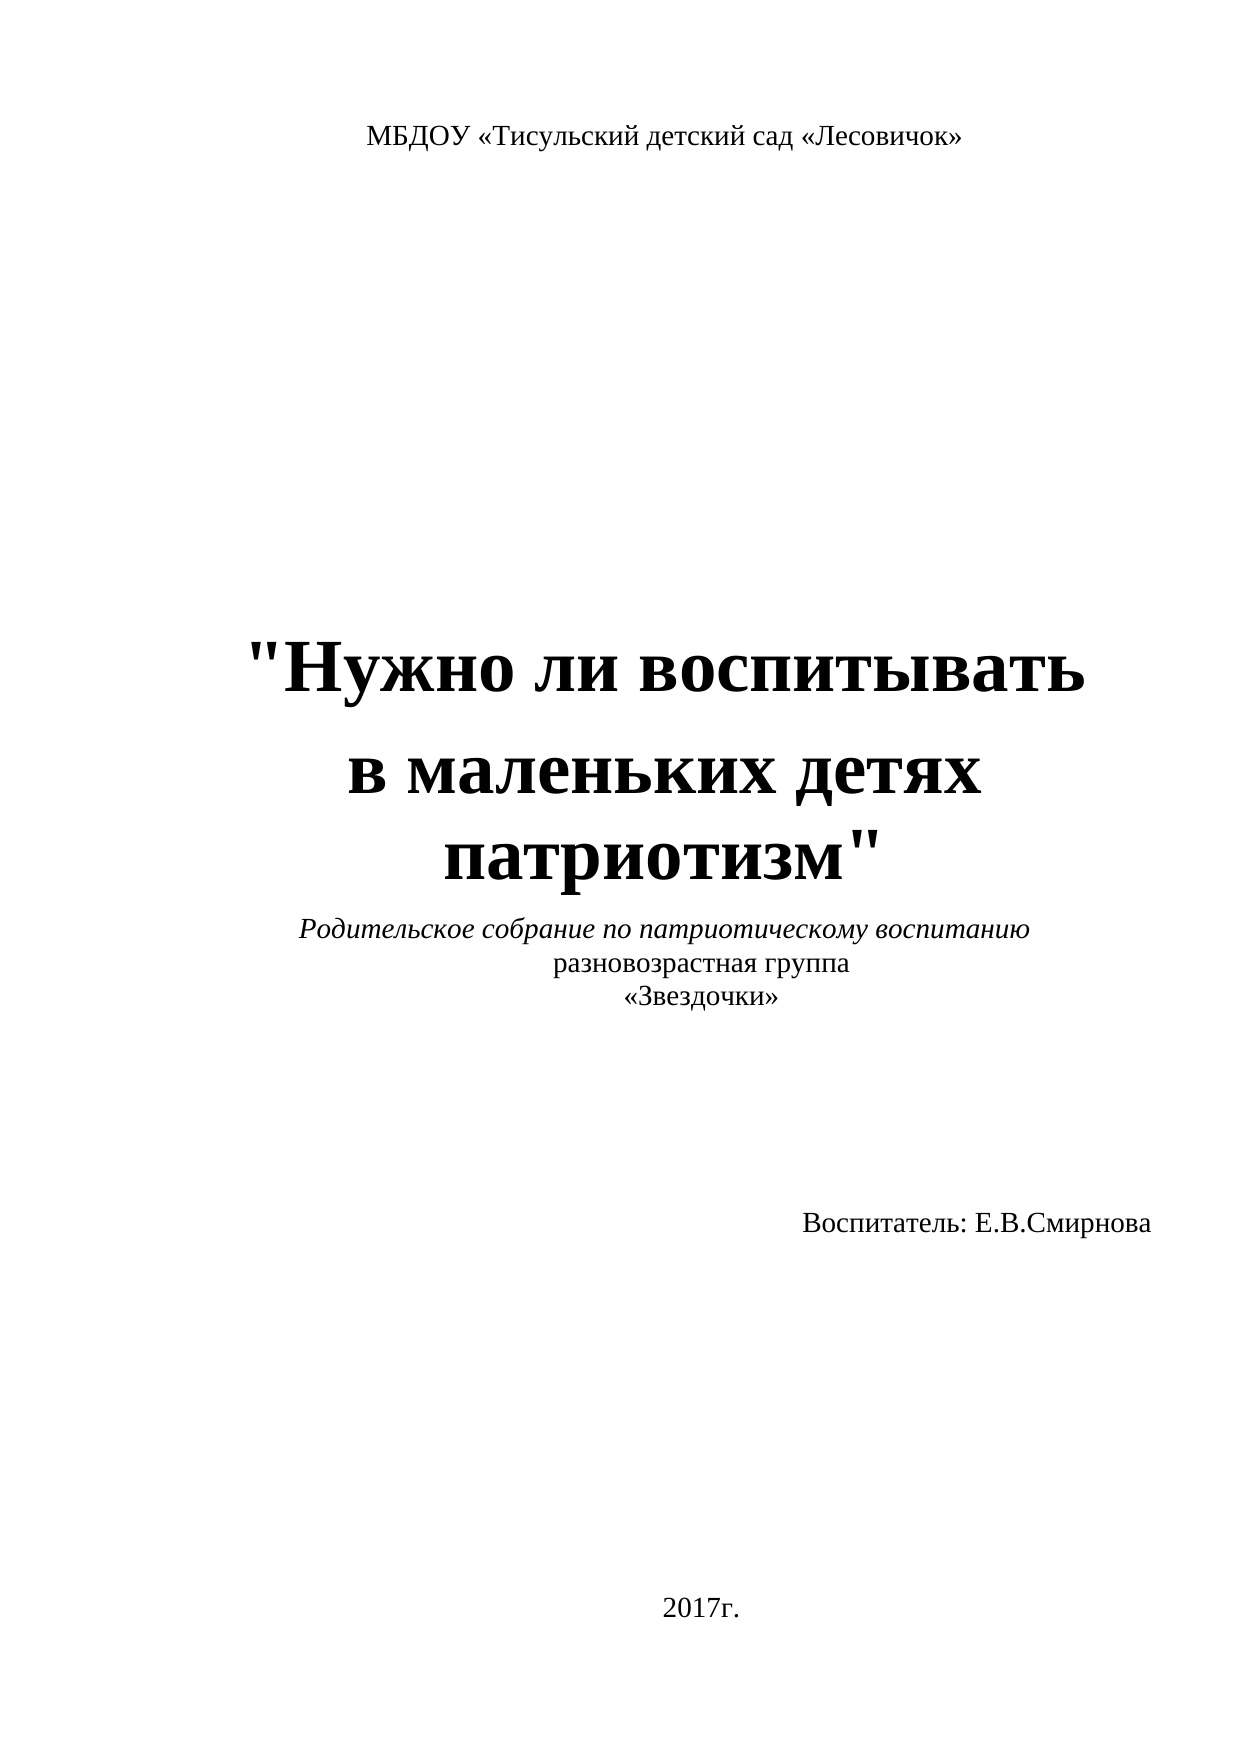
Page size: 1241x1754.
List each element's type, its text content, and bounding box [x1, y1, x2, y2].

text 2017г. [177, 1590, 1152, 1624]
text «Звездочки» [177, 978, 1152, 1012]
text МБДОУ «Тисульский детский сад «Лесовичок» [177, 118, 1152, 152]
text в маленьких детях патриотизм" [177, 723, 1152, 896]
text разновозрастная группа [177, 945, 1152, 978]
text "Нужно ли воспитывать [177, 621, 1152, 707]
text Родительское собрание по патриотическому воспитанию [177, 911, 1152, 945]
text Воспитатель: Е.В.Смирнова [177, 1205, 1152, 1238]
